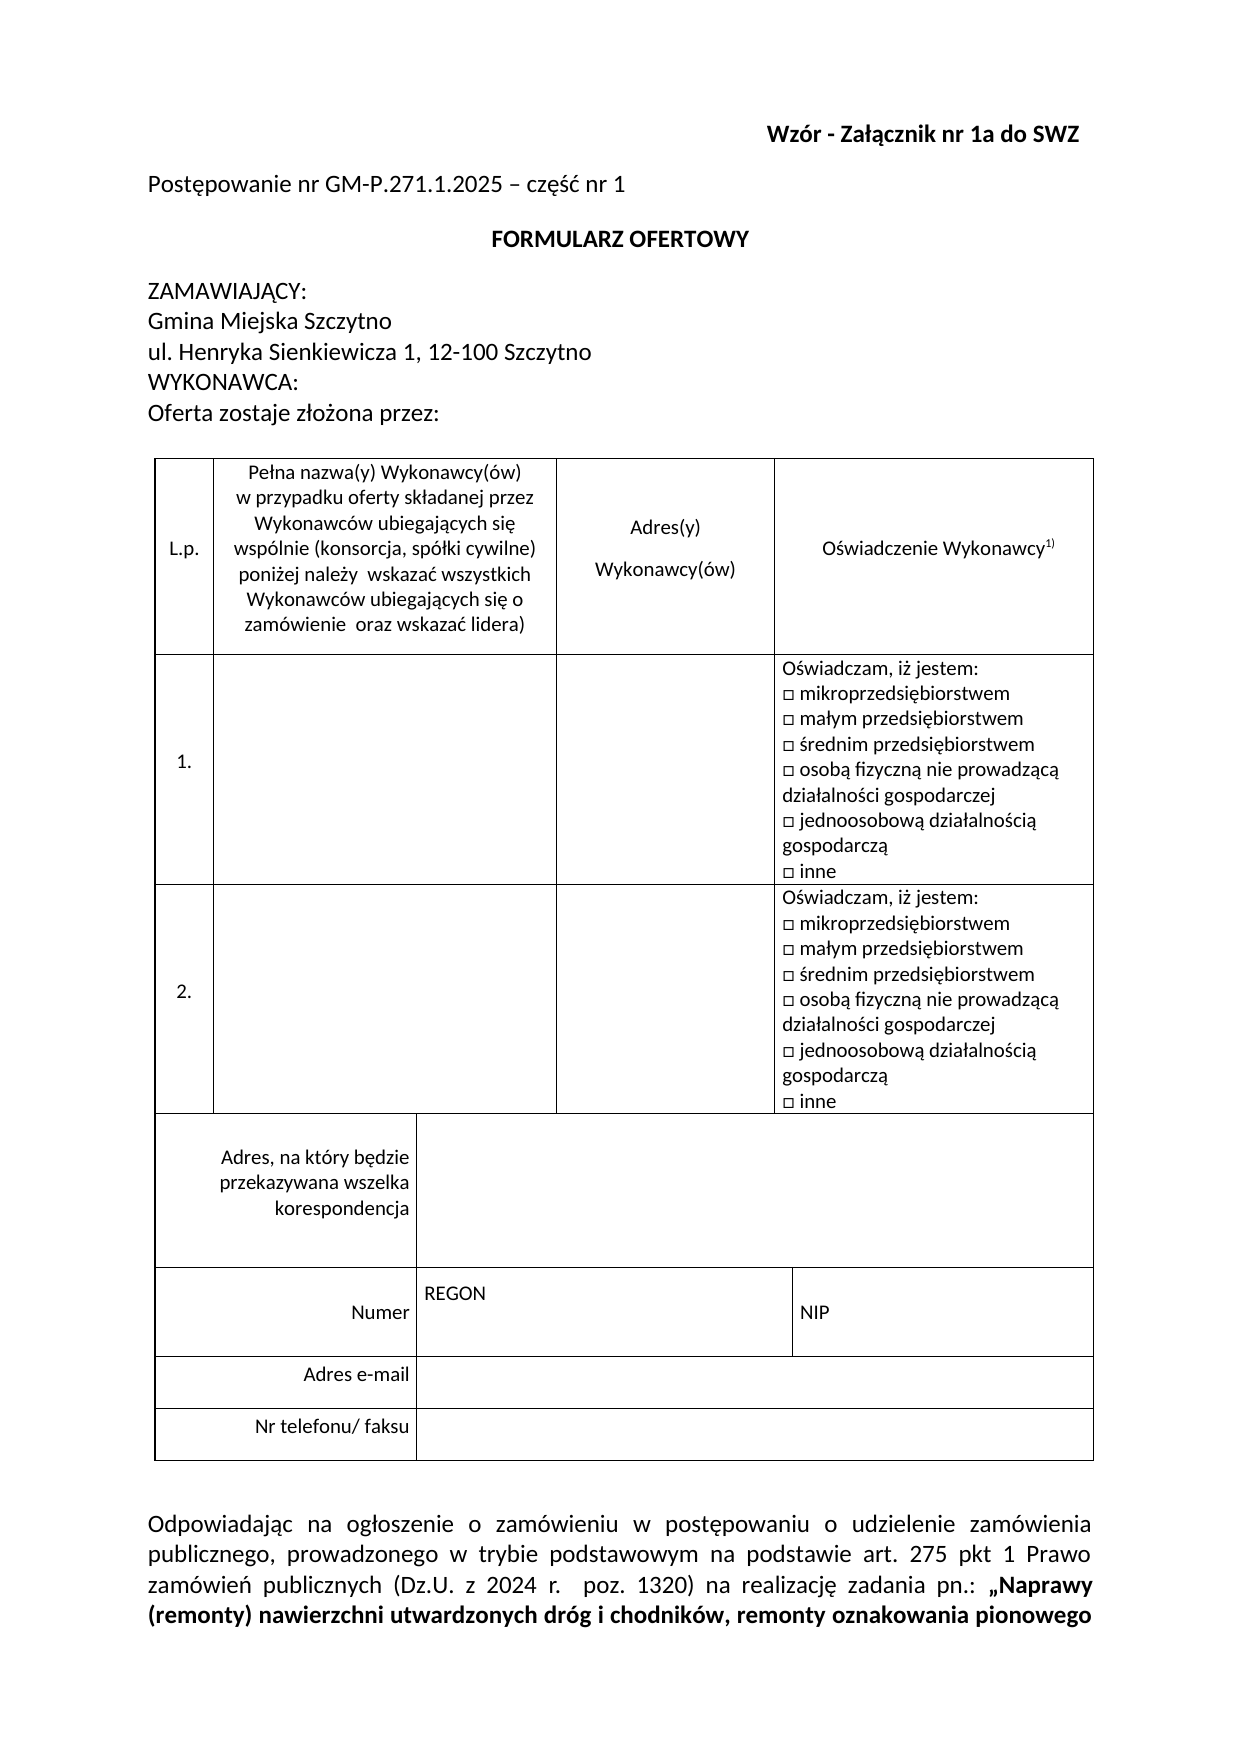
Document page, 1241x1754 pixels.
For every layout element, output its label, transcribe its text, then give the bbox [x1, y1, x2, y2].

table_cell Nr telefonu/ faksu [156, 1409, 416, 1460]
table_cell Adres, na który będzie przekazywana wszelka korespondencja [156, 1114, 416, 1267]
table_cell [214, 655, 556, 883]
text Wzór - Załącznik nr 1a do SWZ [148, 118, 1093, 149]
table_cell REGON [417, 1268, 792, 1356]
table_cell [417, 1409, 1093, 1460]
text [148, 1508, 1093, 1630]
text ul. Henryka Sienkiewicza 1, 12-100 Szczytno [148, 336, 1093, 366]
table_cell Numer [156, 1268, 416, 1356]
table_cell [557, 655, 774, 883]
table_header Adres(y) Wykonawcy(ów) [557, 459, 774, 654]
table_cell 1. [156, 655, 213, 883]
table_cell NIP [793, 1268, 1093, 1356]
text ZAMAWIAJĄCY: [148, 275, 1093, 305]
list Postępowanie nr GM-P.271.1.2025 – część nr 1 [148, 168, 1093, 198]
table_header Pełna nazwa(y) Wykonawcy(ów) w przypadku oferty składanej przez Wykonawców ubiegających się wspólnie (konsorcja, spółki cywilne) poniżej należy wskazać wszystkich Wykonawców ubiegających się o zamówienie oraz wskazać lidera) [214, 459, 556, 654]
text FORMULARZ OFERTOWY [148, 223, 1093, 254]
table_header L.p. [156, 459, 213, 654]
text Oferta zostaje złożona przez: [148, 397, 1093, 427]
text WYKONAWCA: [148, 366, 1093, 397]
table_header Oświadczenie Wykonawcy1) [775, 459, 1093, 654]
table_cell [417, 1114, 1093, 1267]
table_cell [557, 885, 774, 1113]
table_cell [214, 885, 556, 1113]
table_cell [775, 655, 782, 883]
table_cell 2. [156, 885, 213, 1113]
text Gmina Miejska Szczytno [148, 305, 1093, 336]
table_cell [417, 1357, 1093, 1408]
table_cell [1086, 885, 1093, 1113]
table_cell Adres e-mail [156, 1357, 416, 1408]
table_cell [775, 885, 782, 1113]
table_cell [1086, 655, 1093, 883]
